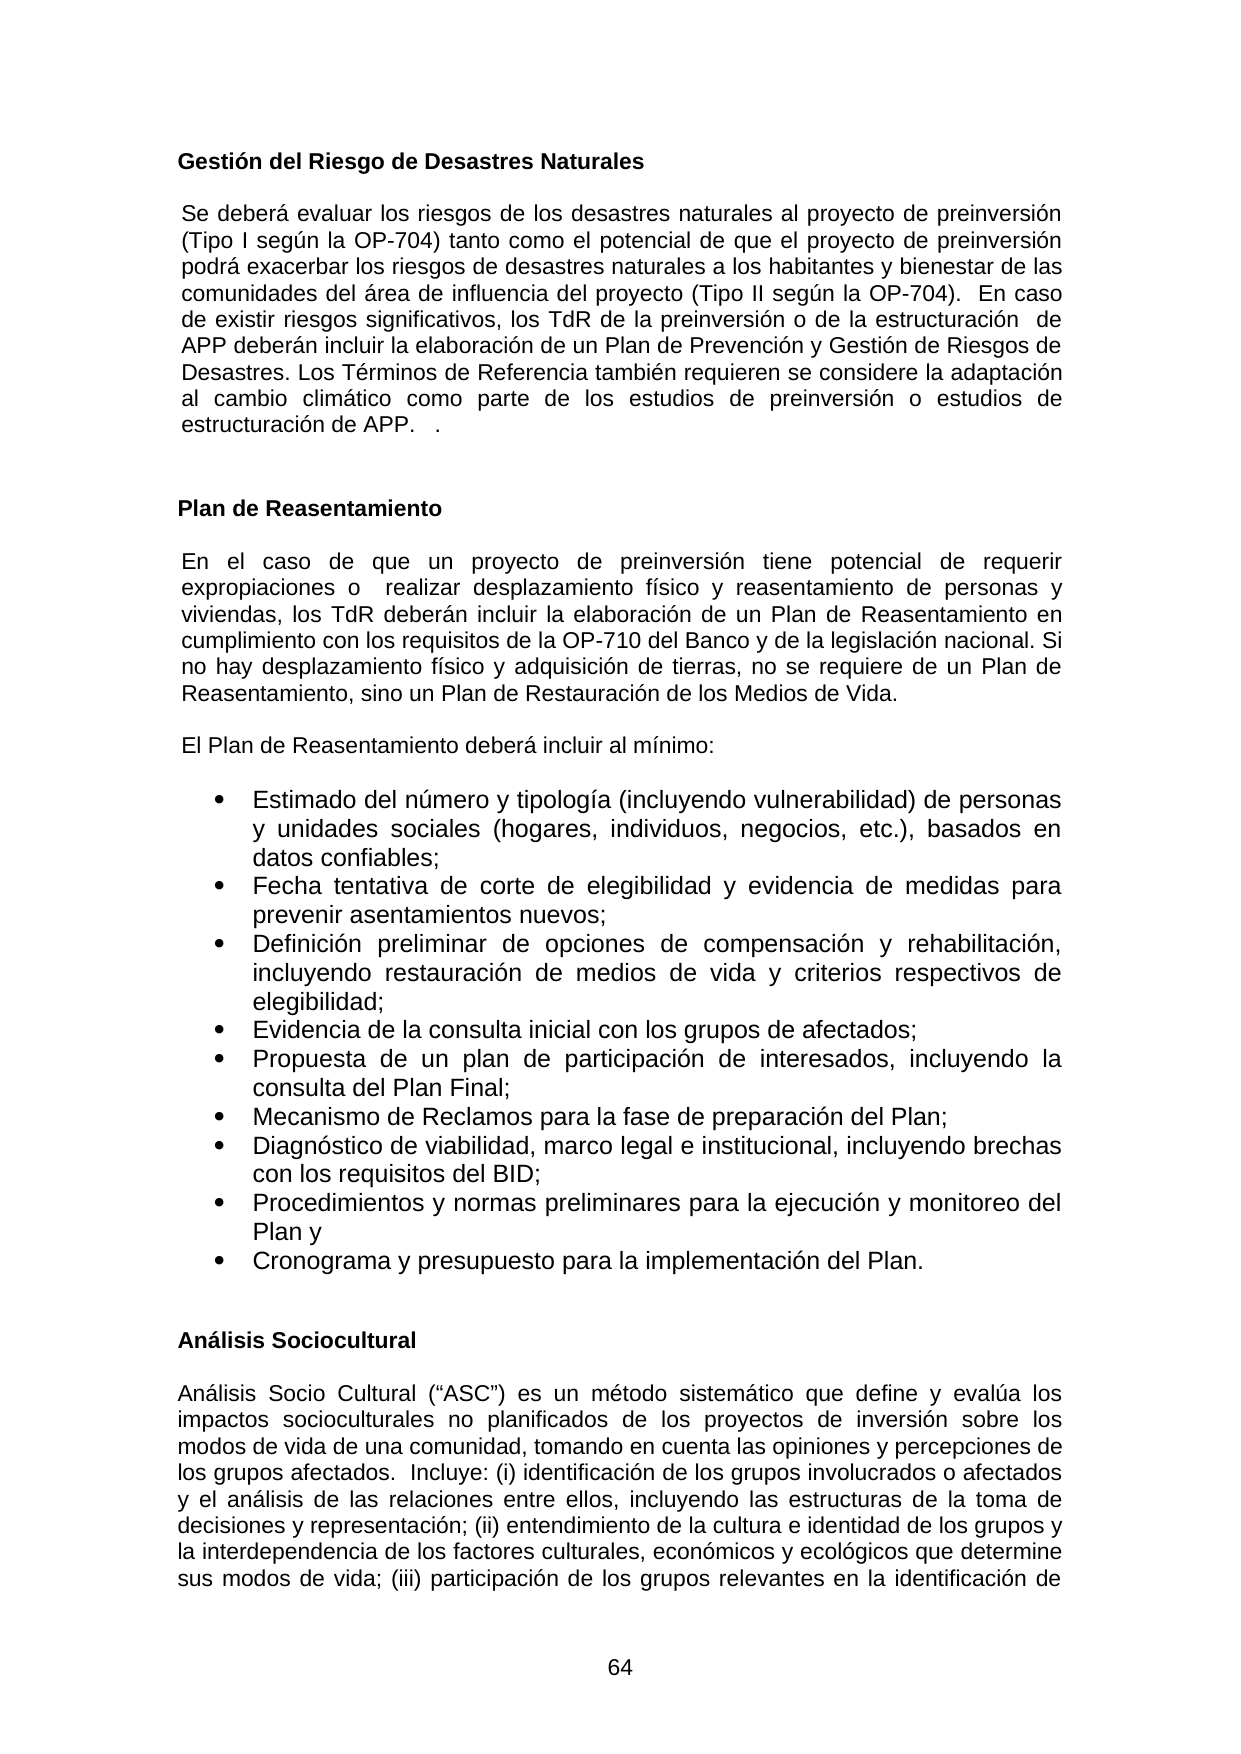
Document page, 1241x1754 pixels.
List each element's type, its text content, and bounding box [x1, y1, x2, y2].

text Gestión del Riesgo de Desastres Naturales [177, 148, 1063, 174]
list Procedimientos y normas preliminares para la ejecución y monitoreo del Plan y [215, 1188, 1063, 1246]
text El Plan de Reasentamiento deberá incluir al mínimo: [181, 732, 1063, 759]
list Definición preliminar de opciones de compensación y rehabilitación, incluyendo restauración de medios de vida y criterios respectivos de elegibilidad; [215, 929, 1063, 1015]
list Estimado del número y tipología (incluyendo vulnerabilidad) de personas y unidades sociales (hogares, individuos, negocios, etc.), basados en datos confiables; [215, 785, 1063, 871]
list Mecanismo de Reclamos para la fase de preparación del Plan; [215, 1102, 1063, 1131]
list Cronograma y presupuesto para la implementación del Plan. [215, 1246, 1063, 1275]
list Evidencia de la consulta inicial con los grupos de afectados; [215, 1015, 1063, 1044]
list Diagnóstico de viabilidad, marco legal e institucional, incluyendo brechas con los requisitos del BID; [215, 1131, 1063, 1188]
text Plan de Reasentamiento [177, 495, 1063, 521]
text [177, 1380, 1063, 1591]
text Se deberá evaluar los riesgos de los desastres naturales al proyecto de preinversión (Tipo I según la OP-704) tanto como el potencial de que el proyecto de preinversión podrá exacerbar los riesgos de desastres naturales a los habitantes y bienestar de las comunidades del área de influencia del proyecto (Tipo II según la OP-704). En caso de existir riesgos significativos, los TdR de la preinversión o de la estructuración de APP deberán incluir la elaboración de un Plan de Prevención y Gestión de Riesgos de Desastres. Los Términos de Referencia también requieren se considere la adaptación al cambio climático como parte de los estudios de preinversión o estudios de estructuración de APP. . [181, 200, 1063, 438]
list Fecha tentativa de corte de elegibilidad y evidencia de medidas para prevenir asentamientos nuevos; [215, 871, 1063, 929]
text Análisis Sociocultural [177, 1327, 1063, 1354]
list Propuesta de un plan de participación de interesados, incluyendo la consulta del Plan Final; [215, 1044, 1063, 1102]
text En el caso de que un proyecto de preinversión tiene potencial de requerir expropiaciones o realizar desplazamiento físico y reasentamiento de personas y viviendas, los TdR deberán incluir la elaboración de un Plan de Reasentamiento en cumplimiento con los requisitos de la OP-710 del Banco y de la legislación nacional. Si no hay desplazamiento físico y adquisición de tierras, no se requiere de un Plan de Reasentamiento, sino un Plan de Restauración de los Medios de Vida. [181, 548, 1063, 706]
